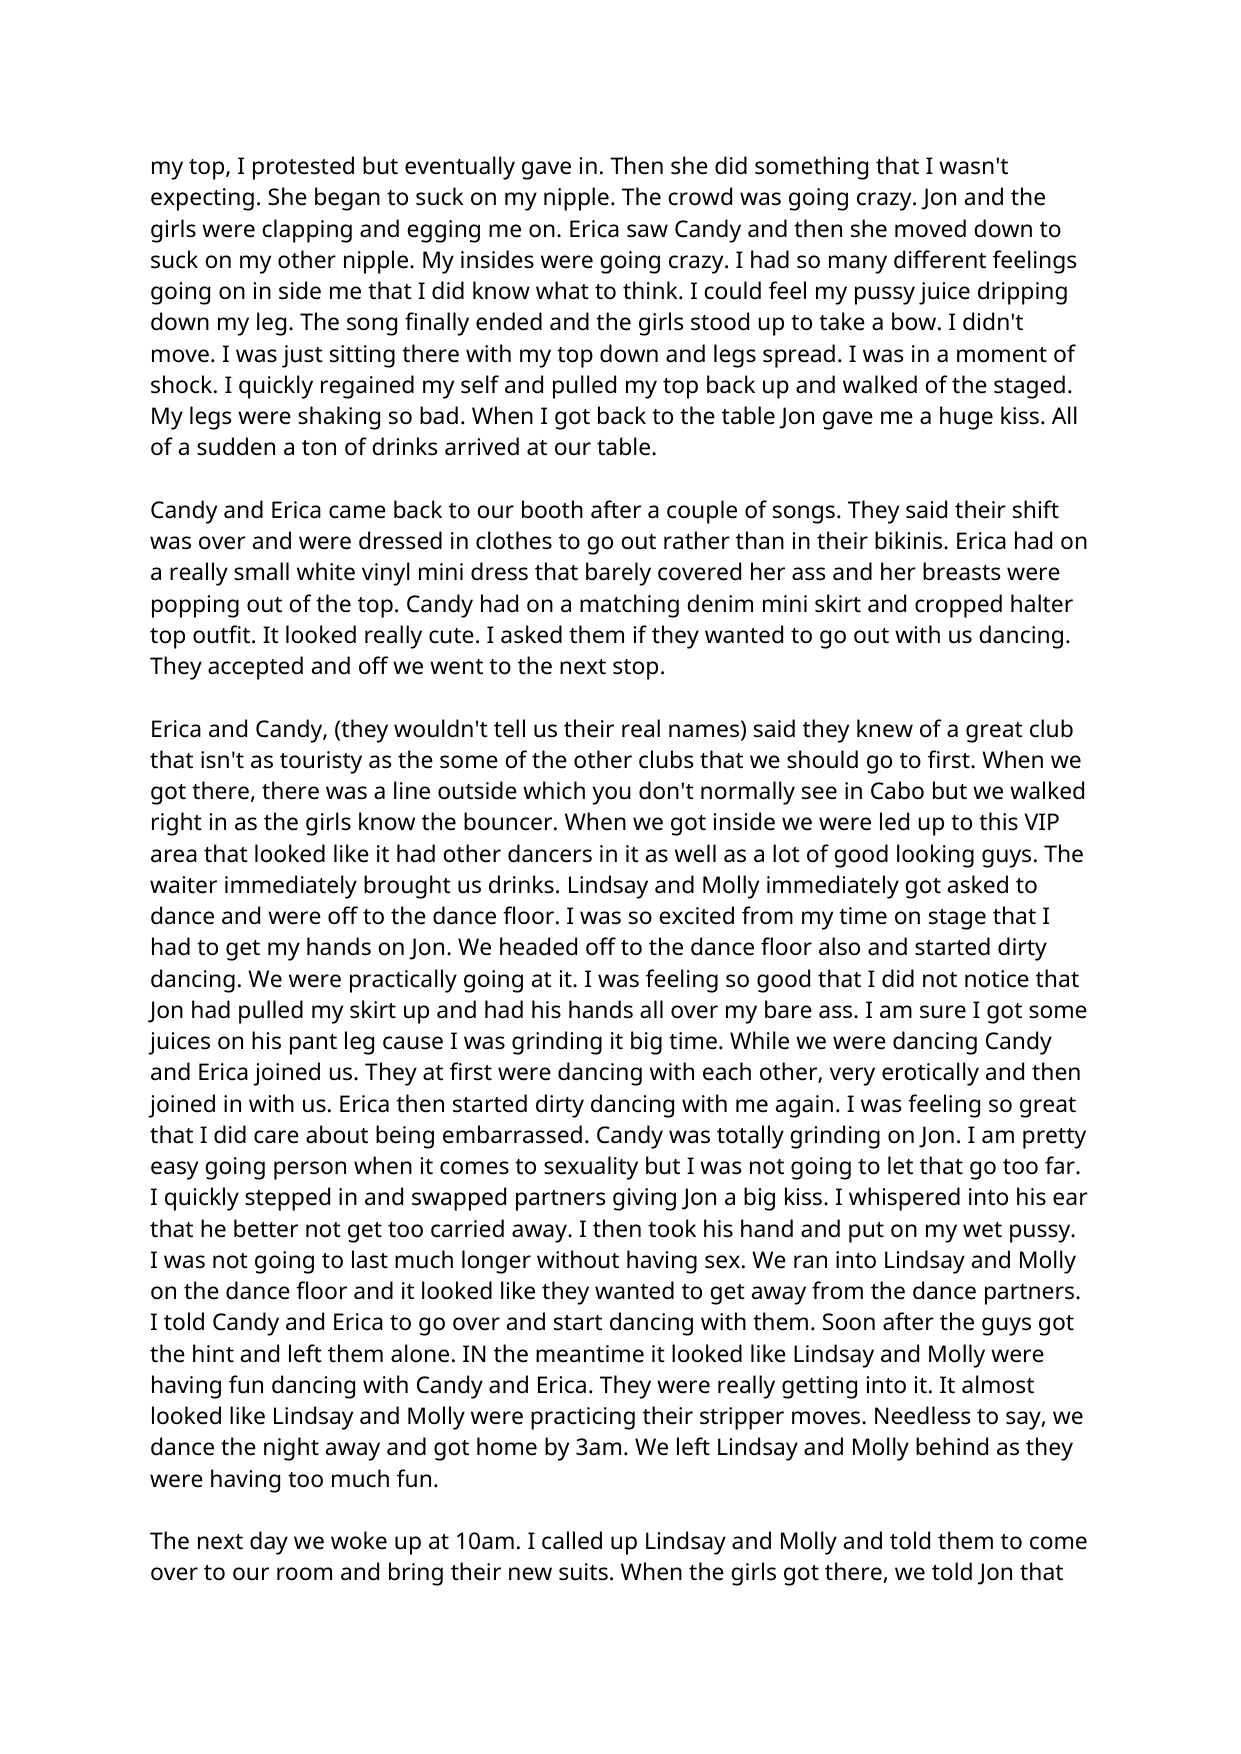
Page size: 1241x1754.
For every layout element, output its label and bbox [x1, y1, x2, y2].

text [150, 150, 1090, 1587]
